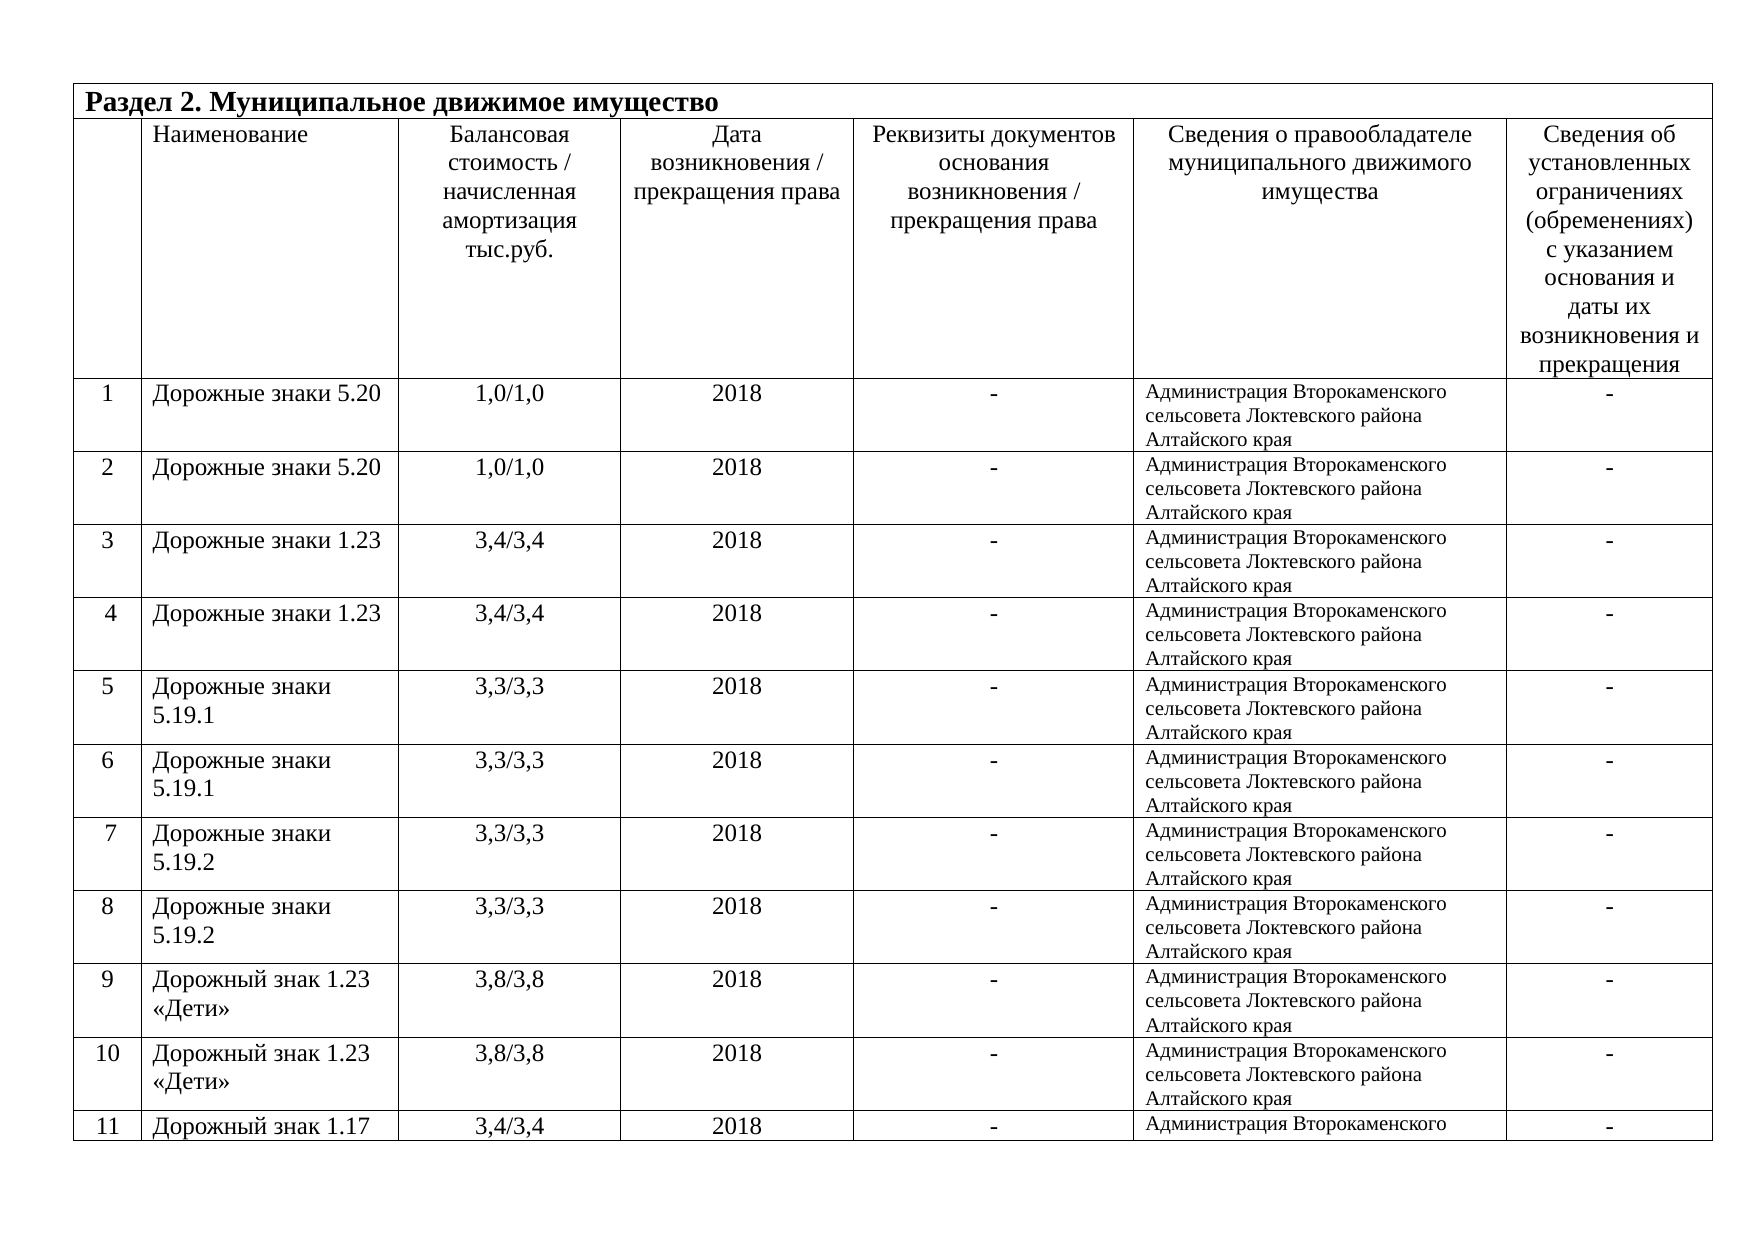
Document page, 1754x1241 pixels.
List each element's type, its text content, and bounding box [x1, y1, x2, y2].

table_cell 2018 [621, 379, 853, 451]
table_cell - [1507, 964, 1712, 1037]
table_cell - [854, 1111, 1133, 1139]
table_cell - [1507, 1038, 1712, 1110]
table_cell - [1507, 452, 1712, 524]
table_cell Дорожные знаки 5.19.1 [142, 745, 398, 817]
table_cell - [1507, 671, 1712, 744]
table_cell - [854, 1038, 1133, 1110]
table_cell - [854, 745, 1133, 817]
table_cell Администрация Второкаменского сельсовета Локтевского района Алтайского края [1134, 671, 1506, 744]
table_cell Дорожные знаки 1.23 [142, 525, 398, 597]
table_cell [74, 119, 141, 377]
table_cell - [1507, 891, 1712, 963]
table_cell Дорожные знаки 5.19.1 [142, 671, 398, 744]
table_cell Балансовая стоимость / начисленная амортизация тыс.руб. [399, 119, 620, 377]
table_cell 3,8/3,8 [399, 1038, 620, 1110]
table_cell 8 [74, 891, 141, 963]
table_cell Дорожные знаки 5.19.2 [142, 891, 398, 963]
table_cell 2018 [621, 452, 853, 524]
table_cell - [1507, 379, 1712, 451]
table_cell Администрация Второкаменского сельсовета Локтевского района Алтайского края [1134, 598, 1506, 670]
table_cell Дата возникновения / прекращения права [621, 119, 853, 377]
table_cell Дорожный знак 1.23 «Дети» [142, 1038, 398, 1110]
table_cell 3,4/3,4 [399, 1111, 620, 1139]
table_cell 2018 [621, 671, 853, 744]
table_cell - [1507, 745, 1712, 817]
table_cell - [854, 598, 1133, 670]
table_cell 3 [74, 525, 141, 597]
table_cell 3,3/3,3 [399, 745, 620, 817]
table_cell 2018 [621, 1038, 853, 1110]
table_cell 3,4/3,4 [399, 525, 620, 597]
table_cell - [1507, 818, 1712, 890]
table_cell 4 [74, 598, 141, 670]
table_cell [1134, 1038, 1506, 1110]
table_cell - [854, 818, 1133, 890]
table_cell Реквизиты документов основания возникновения / прекращения права [854, 119, 1133, 377]
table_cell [1134, 1111, 1506, 1139]
table_cell Дорожный знак 1.17 [142, 1111, 398, 1139]
table_cell 1,0/1,0 [399, 452, 620, 524]
table_cell 2018 [621, 1111, 853, 1139]
table_cell 10 [74, 1038, 141, 1110]
table_cell 7 [74, 818, 141, 890]
table_cell 2018 [621, 745, 853, 817]
table_cell Администрация Второкаменского сельсовета Локтевского района Алтайского края [1134, 745, 1506, 817]
table_cell Администрация Второкаменского сельсовета Локтевского района Алтайского края [1134, 964, 1506, 1037]
table_cell 5 [74, 671, 141, 744]
table_cell 1 [74, 379, 141, 451]
table_cell Дорожный знак 1.23 «Дети» [142, 964, 398, 1037]
table_cell - [854, 525, 1133, 597]
table_cell 3,4/3,4 [399, 598, 620, 670]
table_cell 3,3/3,3 [399, 818, 620, 890]
table_cell - [1507, 598, 1712, 670]
table_cell - [854, 379, 1133, 451]
table_cell Дорожные знаки 5.20 [142, 379, 398, 451]
table_cell 2018 [621, 598, 853, 670]
table_cell 3,3/3,3 [399, 671, 620, 744]
table_cell Сведения об установленных ограничениях (обременениях) с указанием основания и даты их возникновения и прекращения [1507, 119, 1712, 377]
table_cell Администрация Второкаменского сельсовета Локтевского района Алтайского края [1134, 379, 1506, 451]
table_cell Администрация Второкаменского сельсовета Локтевского района Алтайского края [1134, 891, 1506, 963]
table_cell 3,8/3,8 [399, 964, 620, 1037]
table_cell Дорожные знаки 1.23 [142, 598, 398, 670]
table_cell Сведения о правообладателе муниципального движимого имущества [1134, 119, 1506, 377]
table_cell - [854, 964, 1133, 1037]
table_cell Администрация Второкаменского сельсовета Локтевского района Алтайского края [1134, 452, 1506, 524]
table_cell Дорожные знаки 5.19.2 [142, 818, 398, 890]
table_cell - [854, 452, 1133, 524]
table_cell 9 [74, 964, 141, 1037]
table_cell 2018 [621, 964, 853, 1037]
table_cell 2 [74, 452, 141, 524]
table_cell Наименование [142, 119, 398, 377]
table_cell 1,0/1,0 [399, 379, 620, 451]
table_cell 2018 [621, 891, 853, 963]
table_cell Дорожные знаки 5.20 [142, 452, 398, 524]
table_cell 2018 [621, 818, 853, 890]
table_cell 2018 [621, 525, 853, 597]
table_cell - [1507, 525, 1712, 597]
table_cell - [854, 891, 1133, 963]
table_header Раздел 2. Муниципальное движимое имущество [74, 84, 1712, 118]
table_cell 3,3/3,3 [399, 891, 620, 963]
table_cell 11 [74, 1111, 141, 1139]
table_cell - [854, 671, 1133, 744]
table_cell Администрация Второкаменского сельсовета Локтевского района Алтайского края [1134, 525, 1506, 597]
table_cell 6 [74, 745, 141, 817]
table_cell Администрация Второкаменского сельсовета Локтевского района Алтайского края [1134, 818, 1506, 890]
table_cell - [1507, 1111, 1712, 1139]
